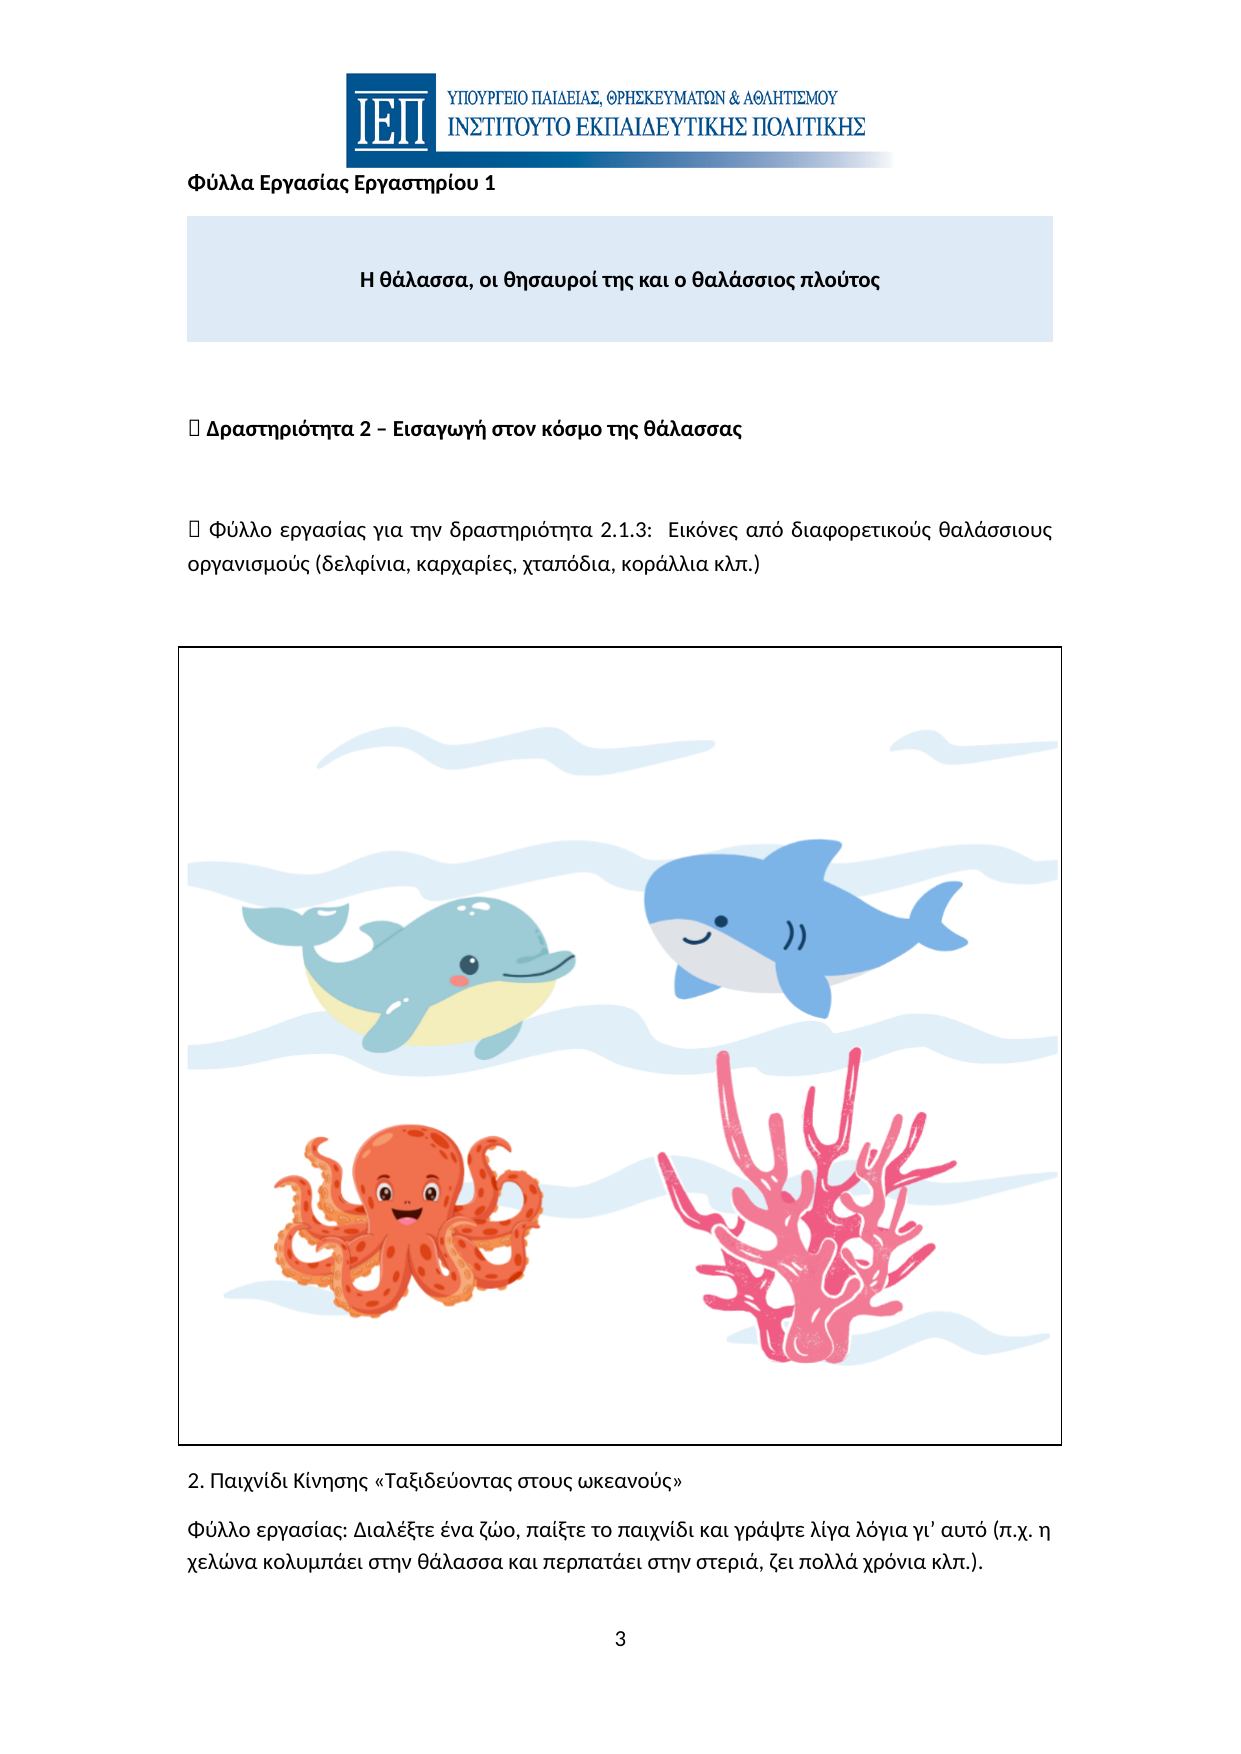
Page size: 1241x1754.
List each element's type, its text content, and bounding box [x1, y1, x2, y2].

text Φύλλα Εργασίας Εργαστηρίου 1 [187, 168, 1053, 196]
text Φύλλο εργασίας: Διαλέξτε ένα ζώο, παίξτε το παιχνίδι και γράψτε λίγα λόγια γι’ αυτό (π.χ. η χελώνα κολυμπάει στην θάλασσα και περπατάει στην στεριά, ζει πολλά χρόνια κλπ.). [187, 1515, 1053, 1576]
text 2. Παιχνίδι Κίνησης «Ταξιδεύοντας στους ωκεανούς» [187, 1466, 1053, 1494]
text Η θάλασσα, οι θησαυροί της και ο θαλάσσιος πλούτος [187, 265, 1053, 293]
picture [346, 73, 894, 168]
text 📝 Φύλλο εργασίας για την δραστηριότητα 2.1.3: Εικόνες από διαφορετικούς θαλάσσιους οργανισμούς (δελφίνια, καρχαρίες, χταπόδια, κοράλλια κλπ.) [187, 513, 1053, 577]
text 📖 Δραστηριότητα 2 – Εισαγωγή στον κόσμο της θάλασσας [187, 412, 1053, 443]
picture [187, 649, 1058, 1443]
